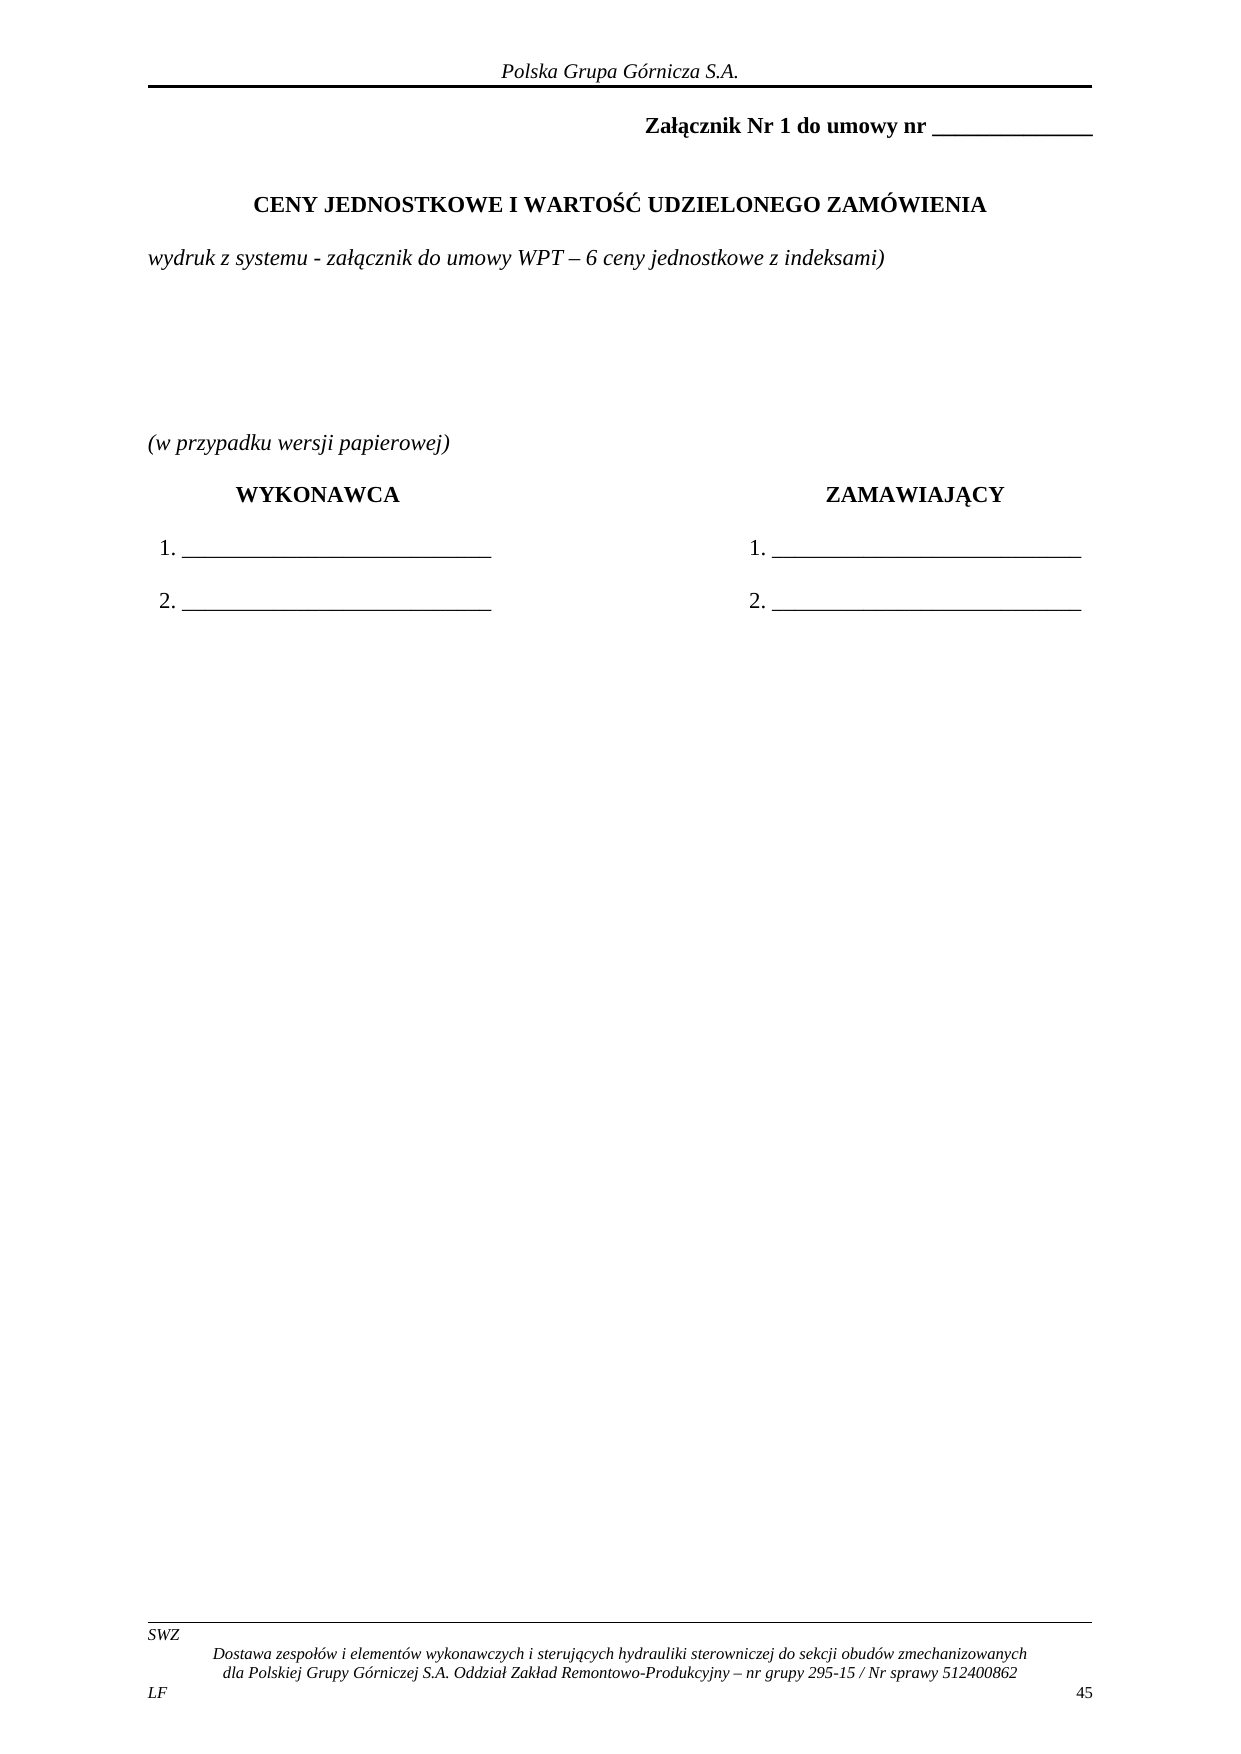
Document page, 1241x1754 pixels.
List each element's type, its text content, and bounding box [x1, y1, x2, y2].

text Załącznik Nr 1 do umowy nr ______________ [148, 112, 1092, 139]
text 1. ___________________________ 1. ___________________________ [148, 534, 1092, 560]
text (w przypadku wersji papierowej) [148, 429, 1092, 455]
text wydruk z systemu - załącznik do umowy WPT – 6 ceny jednostkowe z indeksami) [148, 244, 1092, 271]
text WYKONAWCA ZAMAWIAJĄCY [148, 481, 1092, 508]
text CENY JEDNOSTKOWE I WARTOŚĆ UDZIELONEGO ZAMÓWIENIA [148, 191, 1092, 218]
text 2. ___________________________ 2. ___________________________ [148, 587, 1092, 613]
